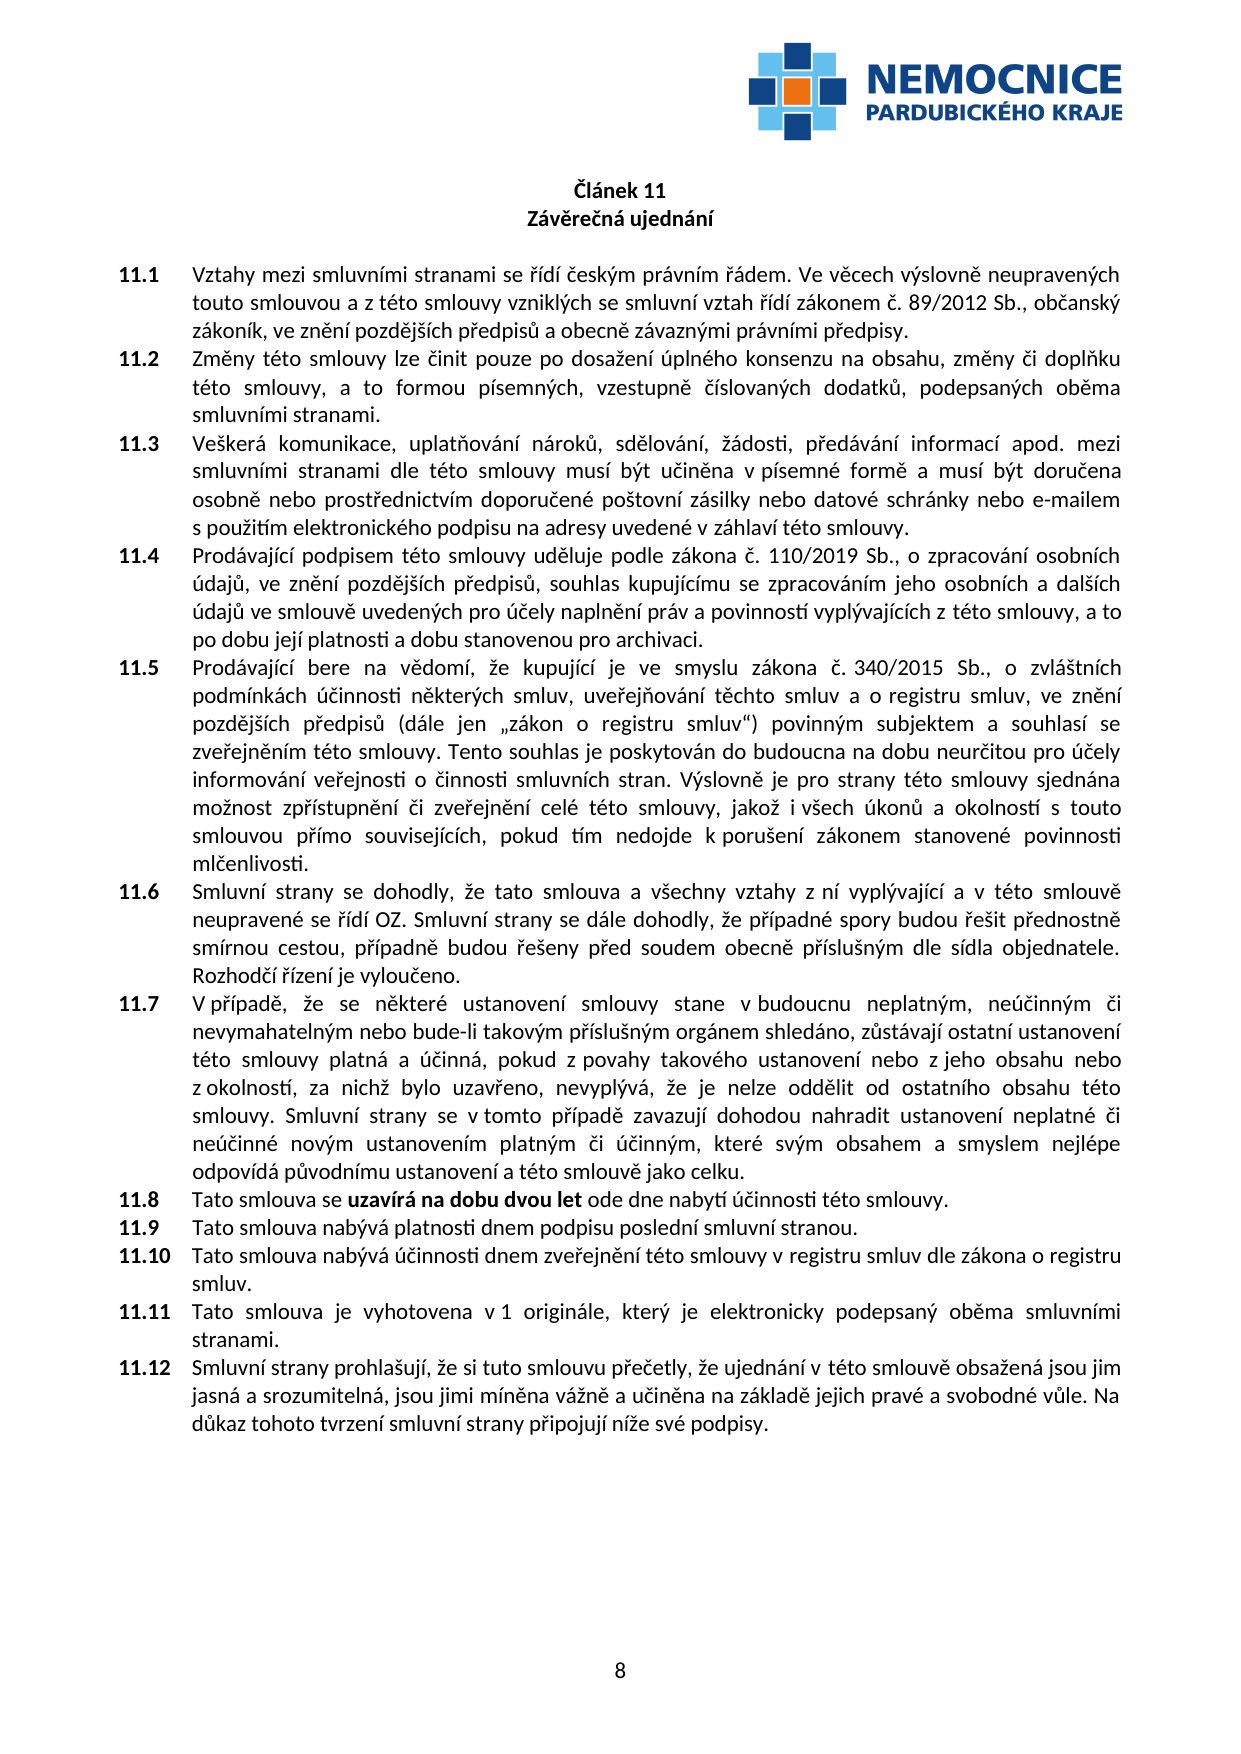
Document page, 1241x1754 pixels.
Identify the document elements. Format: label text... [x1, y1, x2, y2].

text 11.4 Prodávající podpisem této smlouvy uděluje podle zákona č. 110/2019 Sb., o zpracování osobních údajů, ve znění pozdějších předpisů, souhlas kupujícímu se zpracováním jeho osobních a dalších údajů ve smlouvě uvedených pro účely naplnění práv a povinností vyplývajících z této smlouvy, a to po dobu její platnosti a dobu stanovenou pro archivaci. [118, 541, 1122, 653]
picture [747, 41, 1123, 142]
text 11.12 Smluvní strany prohlašují, že si tuto smlouvu přečetly, že ujednání v této smlouvě obsažená jsou jim jasná a srozumitelná, jsou jimi míněna vážně a učiněna na základě jejich pravé a svobodné vůle. Na důkaz tohoto tvrzení smluvní strany připojují níže své podpisy. [118, 1353, 1122, 1437]
text 11.3 Veškerá komunikace, uplatňování nároků, sdělování, žádosti, předávání informací apod. mezi smluvními stranami dle této smlouvy musí být učiněna v písemné formě a musí být doručena osobně nebo prostřednictvím doporučené poštovní zásilky nebo datové schránky nebo e-mailem s použitím elektronického podpisu na adresy uvedené v záhlaví této smlouvy. [118, 429, 1122, 541]
text 11.6 Smluvní strany se dohodly, že tato smlouva a všechny vztahy z ní vyplývající a v této smlouvě neupravené se řídí OZ. Smluvní strany se dále dohodly, že případné spory budou řešit přednostně smírnou cestou, případně budou řešeny před soudem obecně příslušným dle sídla objednatele. Rozhodčí řízení je vyloučeno. [118, 877, 1122, 989]
text Článek 11 [118, 176, 1122, 204]
text 11.11 Tato smlouva je vyhotovena v 1 originále, který je elektronicky podepsaný oběma smluvními stranami. [118, 1297, 1122, 1353]
text 11.7 V případě, že se některé ustanovení smlouvy stane v budoucnu neplatným, neúčinným či nevymahatelným nebo bude-li takovým příslušným orgánem shledáno, zůstávají ostatní ustanovení této smlouvy platná a účinná, pokud z povahy takového ustanovení nebo z jeho obsahu nebo z okolností, za nichž bylo uzavřeno, nevyplývá, že je nelze oddělit od ostatního obsahu této smlouvy. Smluvní strany se v tomto případě zavazují dohodou nahradit ustanovení neplatné či neúčinné novým ustanovením platným či účinným, které svým obsahem a smyslem nejlépe odpovídá původnímu ustanovení a této smlouvě jako celku. [118, 989, 1122, 1185]
text 11.2 Změny této smlouvy lze činit pouze po dosažení úplného konsenzu na obsahu, změny či doplňku této smlouvy, a to formou písemných, vzestupně číslovaných dodatků, podepsaných oběma smluvními stranami. [118, 344, 1122, 429]
text 11.8 Tato smlouva se uzavírá na dobu dvou let ode dne nabytí účinnosti této smlouvy. [118, 1185, 1122, 1213]
text Závěrečná ujednání [118, 204, 1122, 232]
text 11.1 Vztahy mezi smluvními stranami se řídí českým právním řádem. Ve věcech výslovně neupravených touto smlouvou a z této smlouvy vzniklých se smluvní vztah řídí zákonem č. 89/2012 Sb., občanský zákoník, ve znění pozdějších předpisů a obecně závaznými právními předpisy. [118, 261, 1122, 344]
text 11.9 Tato smlouva nabývá platnosti dnem podpisu poslední smluvní stranou. [118, 1213, 1122, 1241]
text 11.5 Prodávající bere na vědomí, že kupující je ve smyslu zákona č. 340/2015 Sb., o zvláštních podmínkách účinnosti některých smluv, uveřejňování těchto smluv a o registru smluv, ve znění pozdějších předpisů (dále jen „zákon o registru smluv“) povinným subjektem a souhlasí se zveřejněním této smlouvy. Tento souhlas je poskytován do budoucna na dobu neurčitou pro účely informování veřejnosti o činnosti smluvních stran. Výslovně je pro strany této smlouvy sjednána možnost zpřístupnění či zveřejnění celé této smlouvy, jakož i všech úkonů a okolností s touto smlouvou přímo souvisejících, pokud tím nedojde k porušení zákonem stanovené povinnosti mlčenlivosti. [118, 653, 1122, 877]
text 11.10 Tato smlouva nabývá účinnosti dnem zveřejnění této smlouvy v registru smluv dle zákona o registru smluv. [118, 1241, 1122, 1297]
